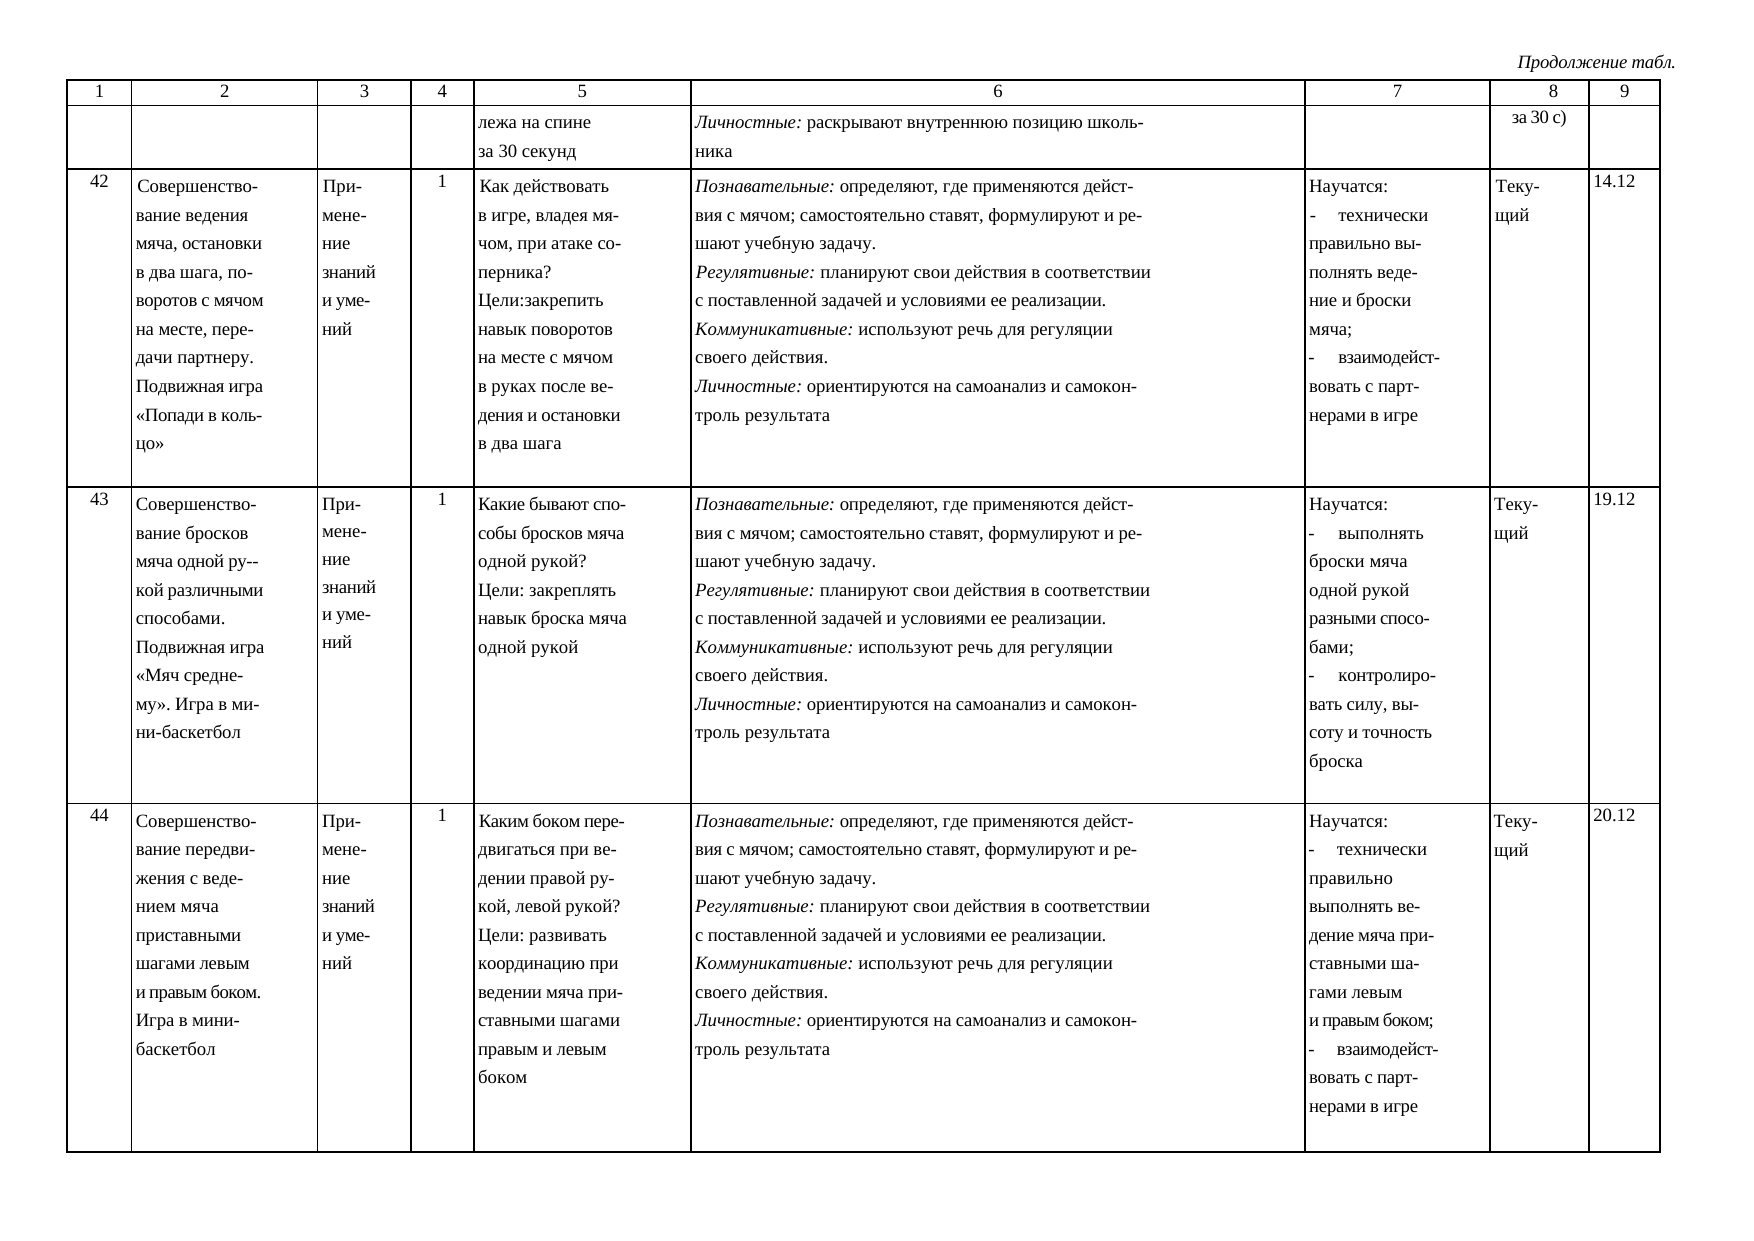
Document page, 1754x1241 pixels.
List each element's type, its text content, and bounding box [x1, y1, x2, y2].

table_cell 1 [412, 488, 473, 803]
table_cell Научатся: - технически правильно вы- полнять веде- ние и броски мяча; - взаимодейст- вовать с парт- нерами в игре [1306, 170, 1489, 486]
table_cell [1306, 106, 1489, 168]
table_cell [318, 804, 410, 1151]
table_cell 20.12 [1590, 804, 1659, 1151]
table_cell 44 [68, 804, 131, 1151]
table_cell Каким боком пере- двигаться при ве- дении правой ру- кой, левой рукой? Цели: развивать координацию при ведении мяча при- ставными шагами правым и левым боком [475, 804, 690, 1151]
table_cell При- мене- ние знаний и уме- ний [318, 488, 410, 803]
table_cell за 30 с) [1491, 106, 1588, 168]
table_cell Личностные: раскрывают внутреннюю позицию школь- ника [692, 106, 1304, 168]
table_cell [68, 106, 131, 168]
table_header 7 [1306, 81, 1489, 104]
table_header 9 [1590, 81, 1659, 104]
table_cell 43 [68, 488, 131, 803]
table_cell 14.12 [1590, 170, 1659, 486]
table_header 1 [68, 81, 131, 104]
table_cell [1590, 106, 1659, 168]
table_cell [412, 106, 473, 168]
text Продолжение табл. [75, 51, 1676, 73]
table_cell Как действовать в игре, владея мя- чом, при атаке со- перника? Цели:закрепить навык поворотов на месте с мячом в руках после ве- дения и остановки в два шага [475, 170, 690, 486]
table_cell Научатся: - технически правильно выполнять ве- дение мяча при- ставными ша- гами левым и правым боком; - взаимодейст- вовать с парт- нерами в игре [1306, 804, 1489, 1151]
table_header 4 [412, 81, 473, 104]
table_cell 1 [412, 804, 473, 1151]
table_cell 1 [412, 170, 473, 486]
table_header 6 [692, 81, 1304, 104]
table_cell Совершенство- вание ведения мяча, остановки в два шага, по- воротов с мячом на месте, пере- дачи партнеру. Подвижная игра «Попади в коль- цо» [132, 170, 317, 486]
table_cell [132, 106, 317, 168]
table_cell [318, 106, 410, 168]
table_cell Теку- щий [1491, 170, 1588, 486]
table_cell Совершенство- вание бросков мяча одной ру-- кой различными способами. Подвижная игра «Мяч средне- му». Игра в ми- ни-баскетбол [132, 488, 317, 803]
table_cell Теку- щий [1491, 804, 1588, 1151]
table_header 8 [1491, 81, 1588, 104]
table_cell Какие бывают спо- собы бросков мяча одной рукой? Цели: закреплять навык броска мяча одной рукой [475, 488, 690, 803]
table_cell 42 [68, 170, 131, 486]
table_cell При- мене- ние знаний и уме- ний [318, 170, 410, 486]
table_cell лежа на спине за 30 секунд [475, 106, 690, 168]
table_header 5 [475, 81, 690, 104]
table_cell Научатся: - выполнять броски мяча одной рукой разными спосо- бами; - контролиро- вать силу, вы- соту и точность броска [1306, 488, 1489, 803]
table_cell 19.12 [1590, 488, 1659, 803]
table_header 2 [132, 81, 317, 104]
table_cell Теку- щий [1491, 488, 1588, 803]
table_cell Совершенство- вание передви- жения с веде- нием мяча приставными шагами левым и правым боком. Игра в мини- баскетбол [132, 804, 317, 1151]
table_header 3 [318, 81, 410, 104]
